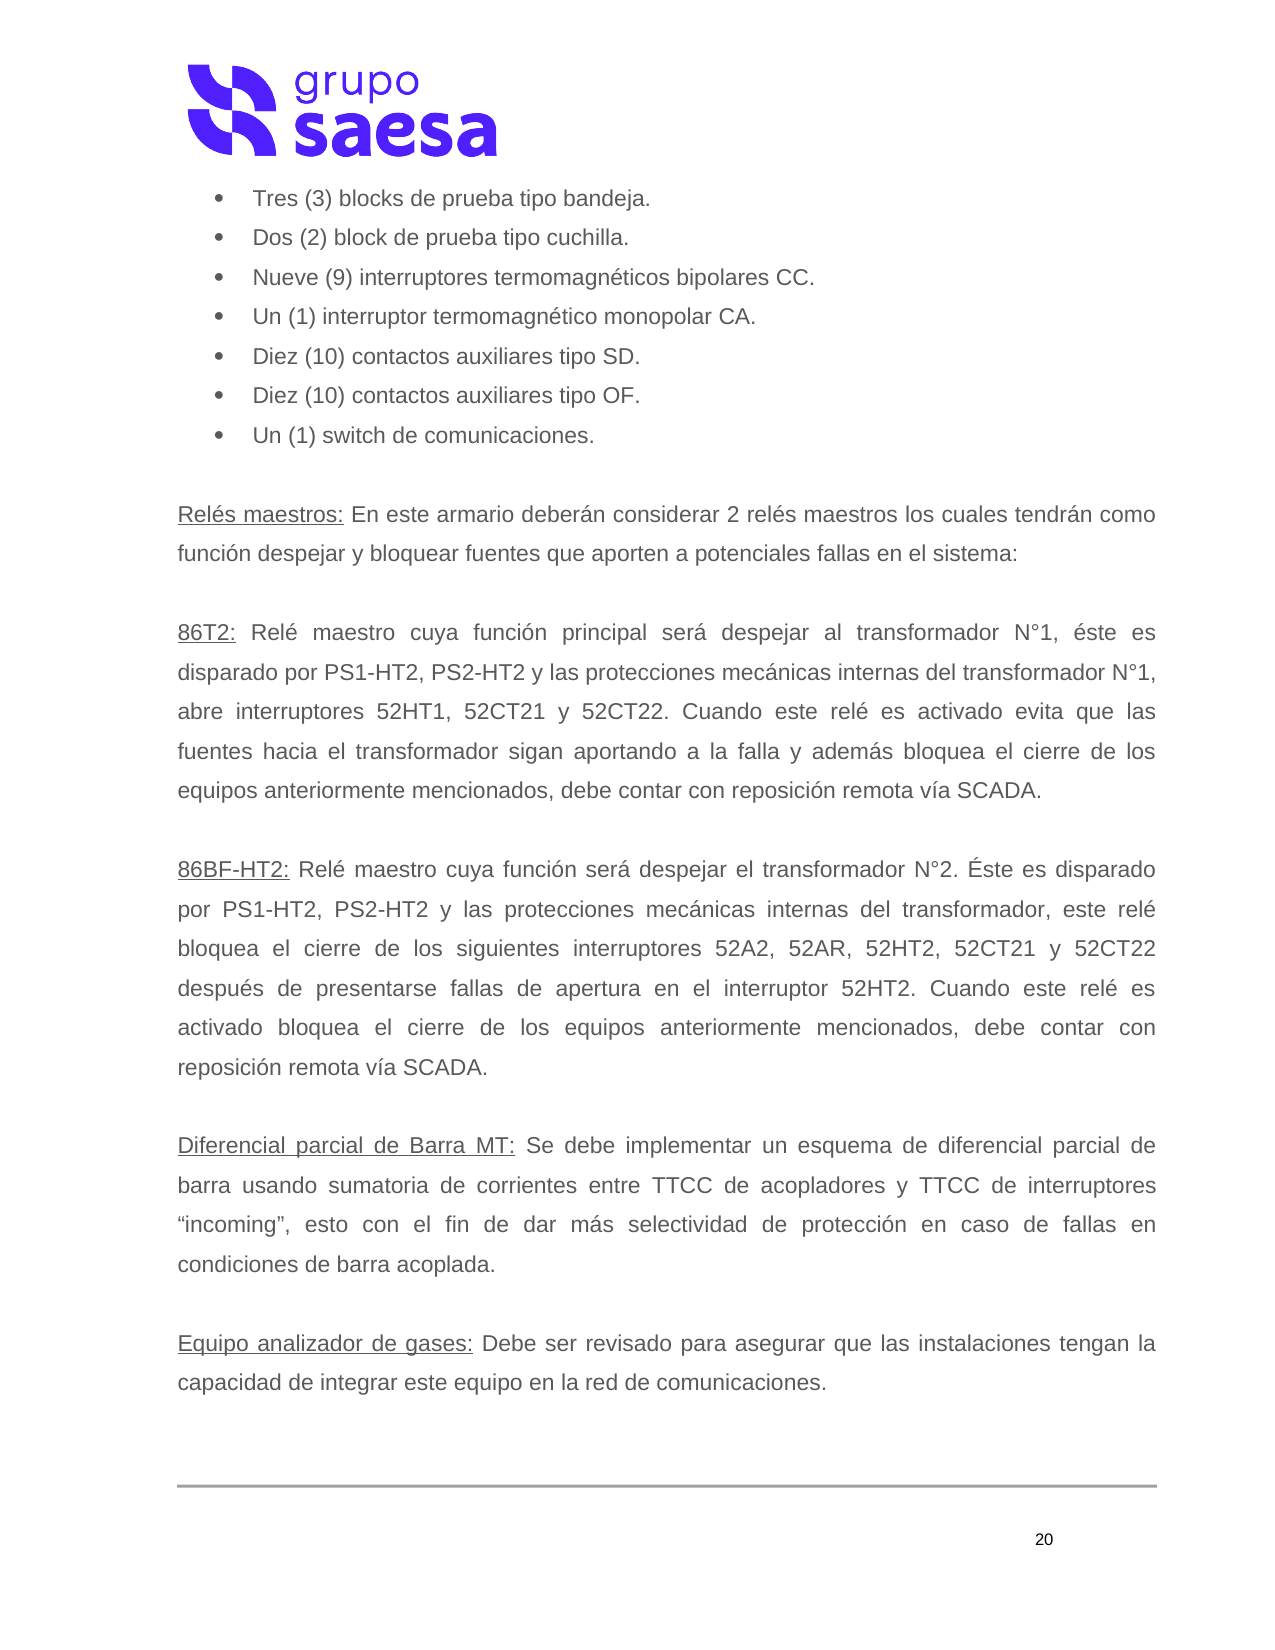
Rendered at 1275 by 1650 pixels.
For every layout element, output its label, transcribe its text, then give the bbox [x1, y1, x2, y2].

text 86T2: Relé maestro cuya función principal será despejar al transformador N°1, éste es disparado por PS1-HT2, PS2-HT2 y las protecciones mecánicas internas del transformador N°1, abre interruptores 52HT1, 52CT21 y 52CT22. Cuando este relé es activado evita que las fuentes hacia el transformador sigan aportando a la falla y además bloquea el cierre de los equipos anteriormente mencionados, debe contar con reposición remota vía SCADA. [177, 619, 1157, 803]
text 86BF-HT2: Relé maestro cuya función será despejar el transformador N°2. Éste es disparado por PS1-HT2, PS2-HT2 y las protecciones mecánicas internas del transformador, este relé bloquea el cierre de los siguientes interruptores 52A2, 52AR, 52HT2, 52CT21 y 52CT22 después de presentarse fallas de apertura en el interruptor 52HT2. Cuando este relé es activado bloquea el cierre de los equipos anteriormente mencionados, debe contar con reposición remota vía SCADA. [177, 856, 1157, 1080]
list Un (1) switch de comunicaciones. [215, 422, 1157, 448]
list Diez (10) contactos auxiliares tipo OF. [215, 382, 1157, 409]
list Diez (10) contactos auxiliares tipo SD. [215, 343, 1157, 369]
list Dos (2) block de prueba tipo cuchilla. [215, 224, 1157, 251]
text Equipo analizador de gases: Debe ser revisado para asegurar que las instalaciones tengan la capacidad de integrar este equipo en la red de comunicaciones. [177, 1330, 1157, 1396]
list Tres (3) blocks de prueba tipo bandeja. [215, 185, 1157, 211]
picture [177, 56, 506, 160]
text Relés maestros: En este armario deberán considerar 2 relés maestros los cuales tendrán como función despejar y bloquear fuentes que aporten a potenciales fallas en el sistema: [177, 501, 1157, 567]
text Diferencial parcial de Barra MT: Se debe implementar un esquema de diferencial parcial de barra usando sumatoria de corrientes entre TTCC de acopladores y TTCC de interruptores “incoming”, esto con el fin de dar más selectividad de protección en caso de fallas en condiciones de barra acoplada. [177, 1132, 1157, 1277]
list Nueve (9) interruptores termomagnéticos bipolares CC. [215, 264, 1157, 290]
list Un (1) interruptor termomagnético monopolar CA. [215, 303, 1157, 330]
